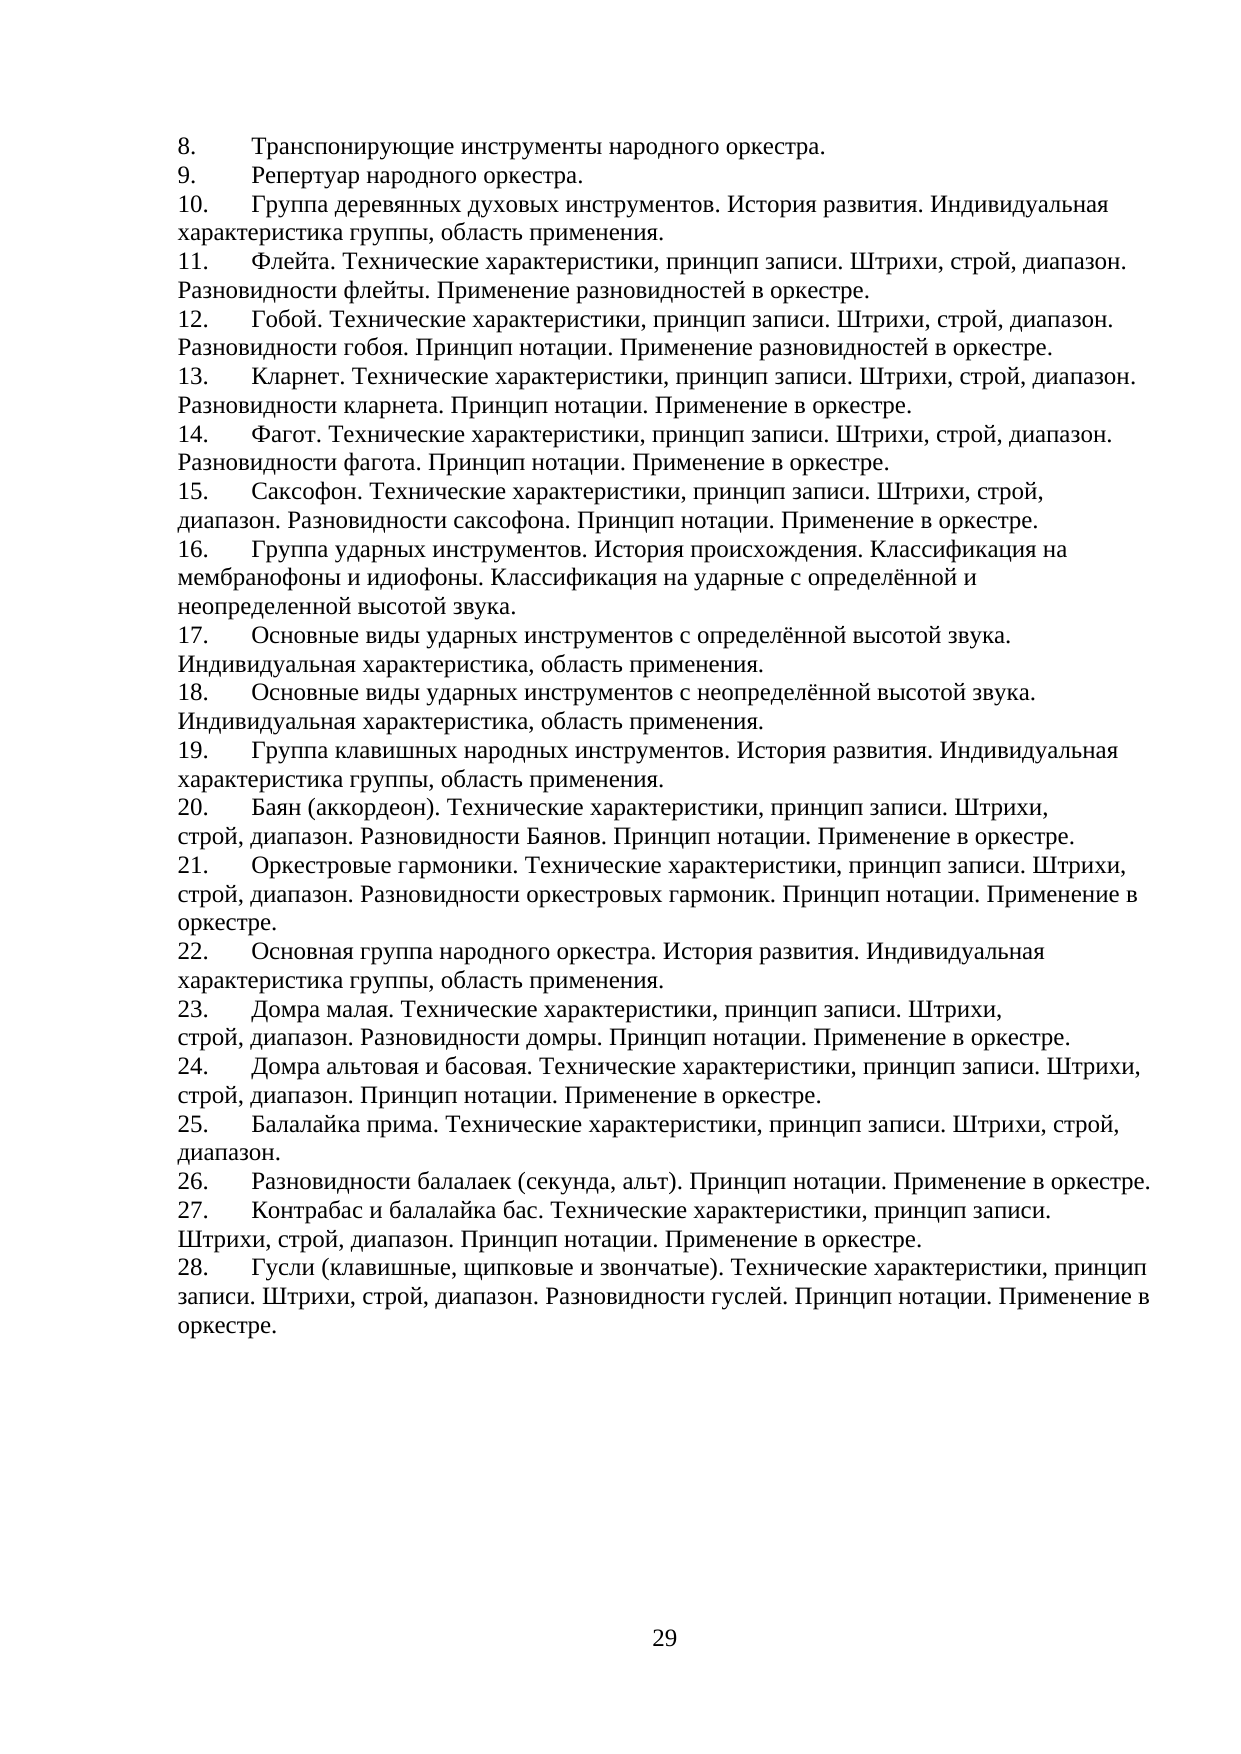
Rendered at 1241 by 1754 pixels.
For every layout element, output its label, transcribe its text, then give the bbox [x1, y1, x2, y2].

list Балалайка прима. Технические характеристики, принцип записи. Штрихи, строй, диапазон. [177, 1109, 1152, 1166]
list Основные виды ударных инструментов с определённой высотой звука. Индивидуальная характеристика, область применения. [177, 620, 1152, 677]
list Репертуар народного оркестра. [177, 160, 1152, 189]
list Контрабас и балалайка бас. Технические характеристики, принцип записи. Штрихи, строй, диапазон. Принцип нотации. Применение в оркестре. [177, 1195, 1152, 1252]
list Домра альтовая и басовая. Технические характеристики, принцип записи. Штрихи, строй, диапазон. Принцип нотации. Применение в оркестре. [177, 1051, 1152, 1109]
list Разновидности балалаек (секунда, альт). Принцип нотации. Применение в оркестре. [177, 1166, 1152, 1195]
list Группа ударных инструментов. История происхождения. Классификация на мембранофоны и идиофоны. Классификация на ударные с определённой и неопределенной высотой звука. [177, 534, 1152, 620]
list Основная группа народного оркестра. История развития. Индивидуальная характеристика группы, область применения. [177, 936, 1152, 994]
list Группа деревянных духовых инструментов. История развития. Индивидуальная характеристика группы, область применения. [177, 189, 1152, 246]
list Гобой. Технические характеристики, принцип записи. Штрихи, строй, диапазон. Разновидности гобоя. Принцип нотации. Применение разновидностей в оркестре. [177, 304, 1152, 361]
list Основные виды ударных инструментов с неопределённой высотой звука. Индивидуальная характеристика, область применения. [177, 677, 1152, 735]
list Группа клавишных народных инструментов. История развития. Индивидуальная характеристика группы, область применения. [177, 735, 1152, 792]
list Фагот. Технические характеристики, принцип записи. Штрихи, строй, диапазон. Разновидности фагота. Принцип нотации. Применение в оркестре. [177, 419, 1152, 476]
list Домра малая. Технические характеристики, принцип записи. Штрихи, строй, диапазон. Разновидности домры. Принцип нотации. Применение в оркестре. [177, 994, 1152, 1051]
list Оркестровые гармоники. Технические характеристики, принцип записи. Штрихи, строй, диапазон. Разновидности оркестровых гармоник. Принцип нотации. Применение в оркестре. [177, 850, 1152, 936]
list Кларнет. Технические характеристики, принцип записи. Штрихи, строй, диапазон. Разновидности кларнета. Принцип нотации. Применение в оркестре. [177, 361, 1152, 419]
list Саксофон. Технические характеристики, принцип записи. Штрихи, строй, диапазон. Разновидности саксофона. Принцип нотации. Применение в оркестре. [177, 476, 1152, 534]
list Транспонирующие инструменты народного оркестра. [177, 131, 1152, 160]
list Баян (аккордеон). Технические характеристики, принцип записи. Штрихи, строй, диапазон. Разновидности Баянов. Принцип нотации. Применение в оркестре. [177, 792, 1152, 850]
list Флейта. Технические характеристики, принцип записи. Штрихи, строй, диапазон. Разновидности флейты. Применение разновидностей в оркестре. [177, 246, 1152, 304]
list Гусли (клавишные, щипковые и звончатые). Технические характеристики, принцип записи. Штрихи, строй, диапазон. Разновидности гуслей. Принцип нотации. Применение в оркестре. [177, 1252, 1152, 1339]
